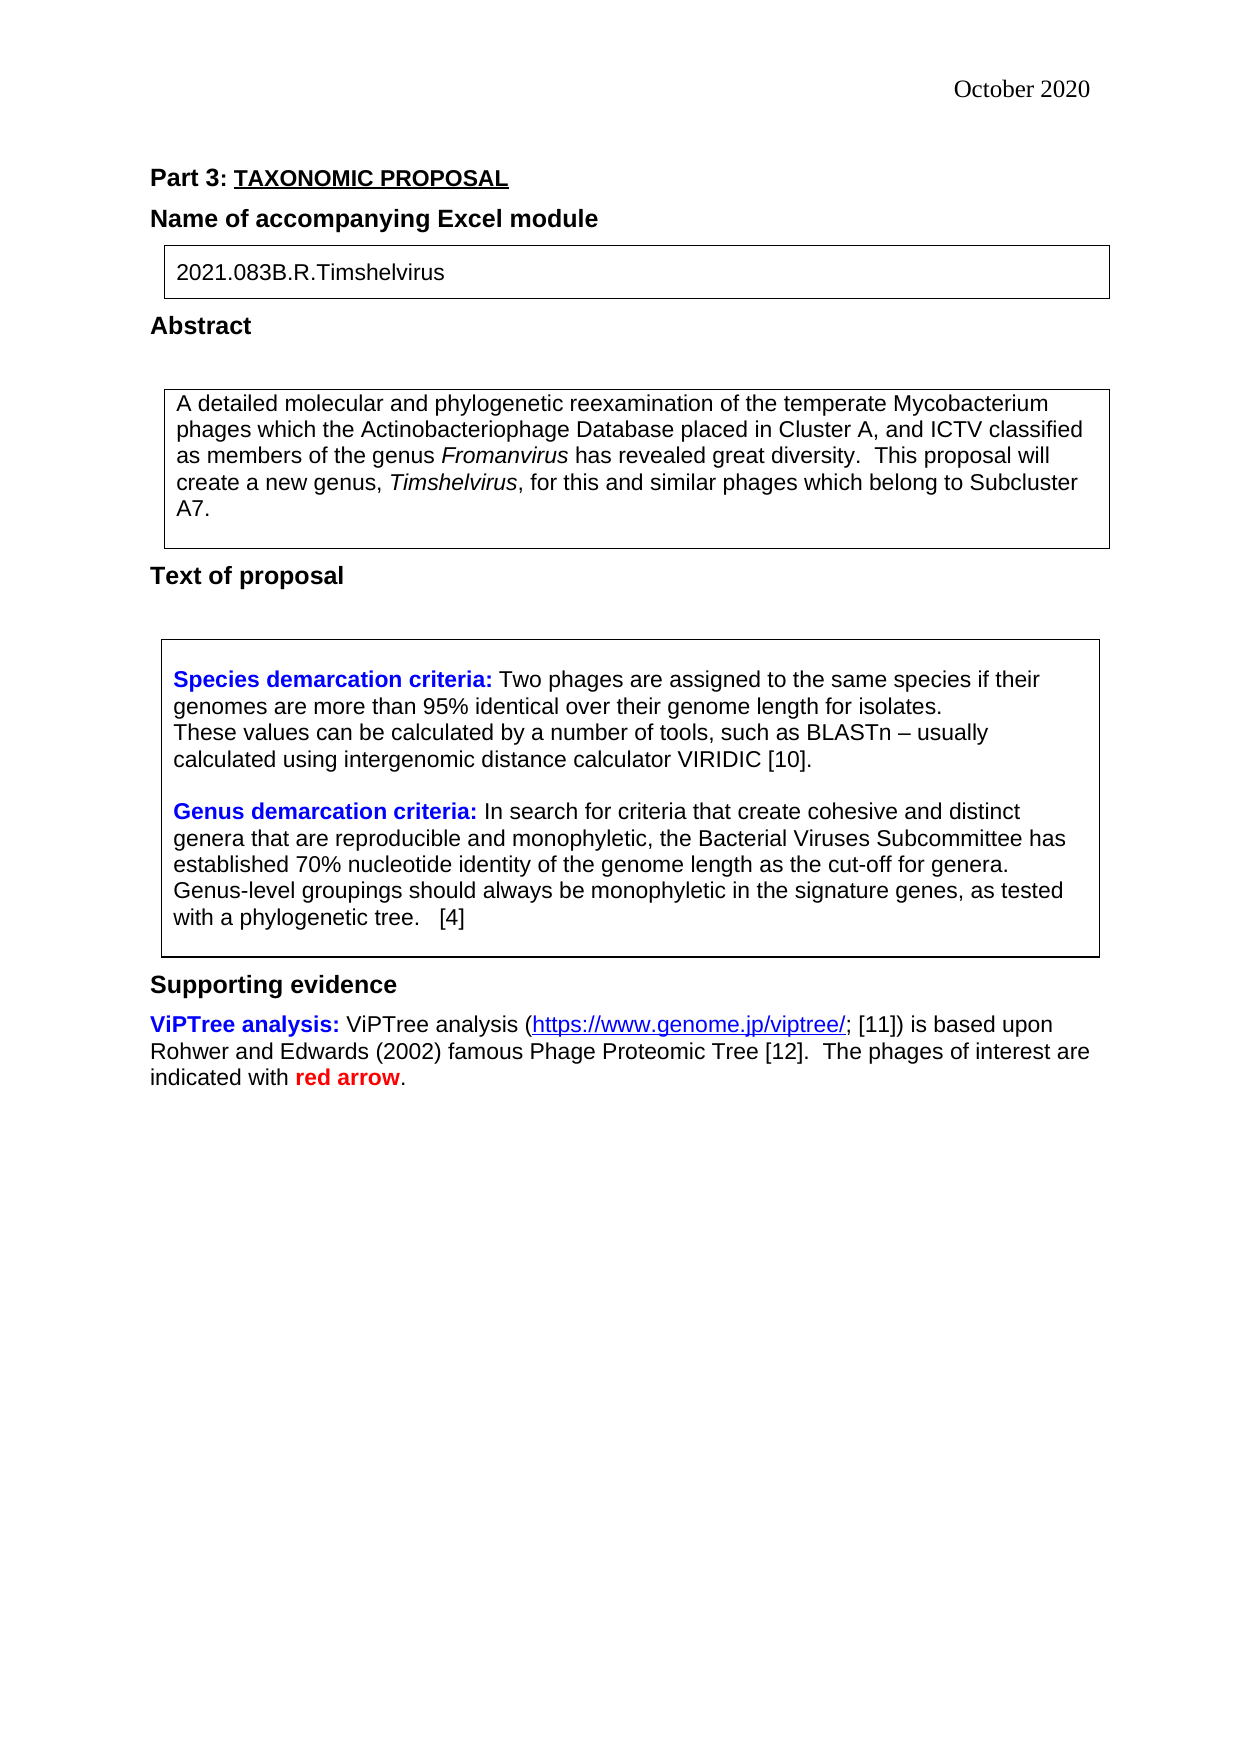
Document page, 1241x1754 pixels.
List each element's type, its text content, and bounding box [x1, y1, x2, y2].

table_header A detailed molecular and phylogenetic reexamination of the temperate Mycobacterium phages which the Actinobacteriophage Database placed in Cluster A, and ICTV classified as members of the genus Fromanvirus has revealed great diversity. This proposal will create a new genus, Timshelvirus, for this and similar phages which belong to Subcluster A7. [165, 390, 1109, 548]
text Abstract [150, 311, 1090, 340]
text Text of proposal [150, 561, 1090, 590]
text Part 3: TAXONOMIC PROPOSAL [150, 162, 1090, 191]
text Supporting evidence [150, 970, 1090, 999]
table_header [150, 603, 1111, 957]
text Name of accompanying Excel module [150, 204, 1090, 232]
text ViPTree analysis: ViPTree analysis (https://www.genome.jp/viptree/; [11]) is based upon Rohwer and Edwards (2002) famous Phage Proteomic Tree [12]. The phages of interest are indicated with red arrow. [150, 1011, 1090, 1090]
table_header 2021.083B.R.Timshelvirus [165, 246, 1109, 297]
